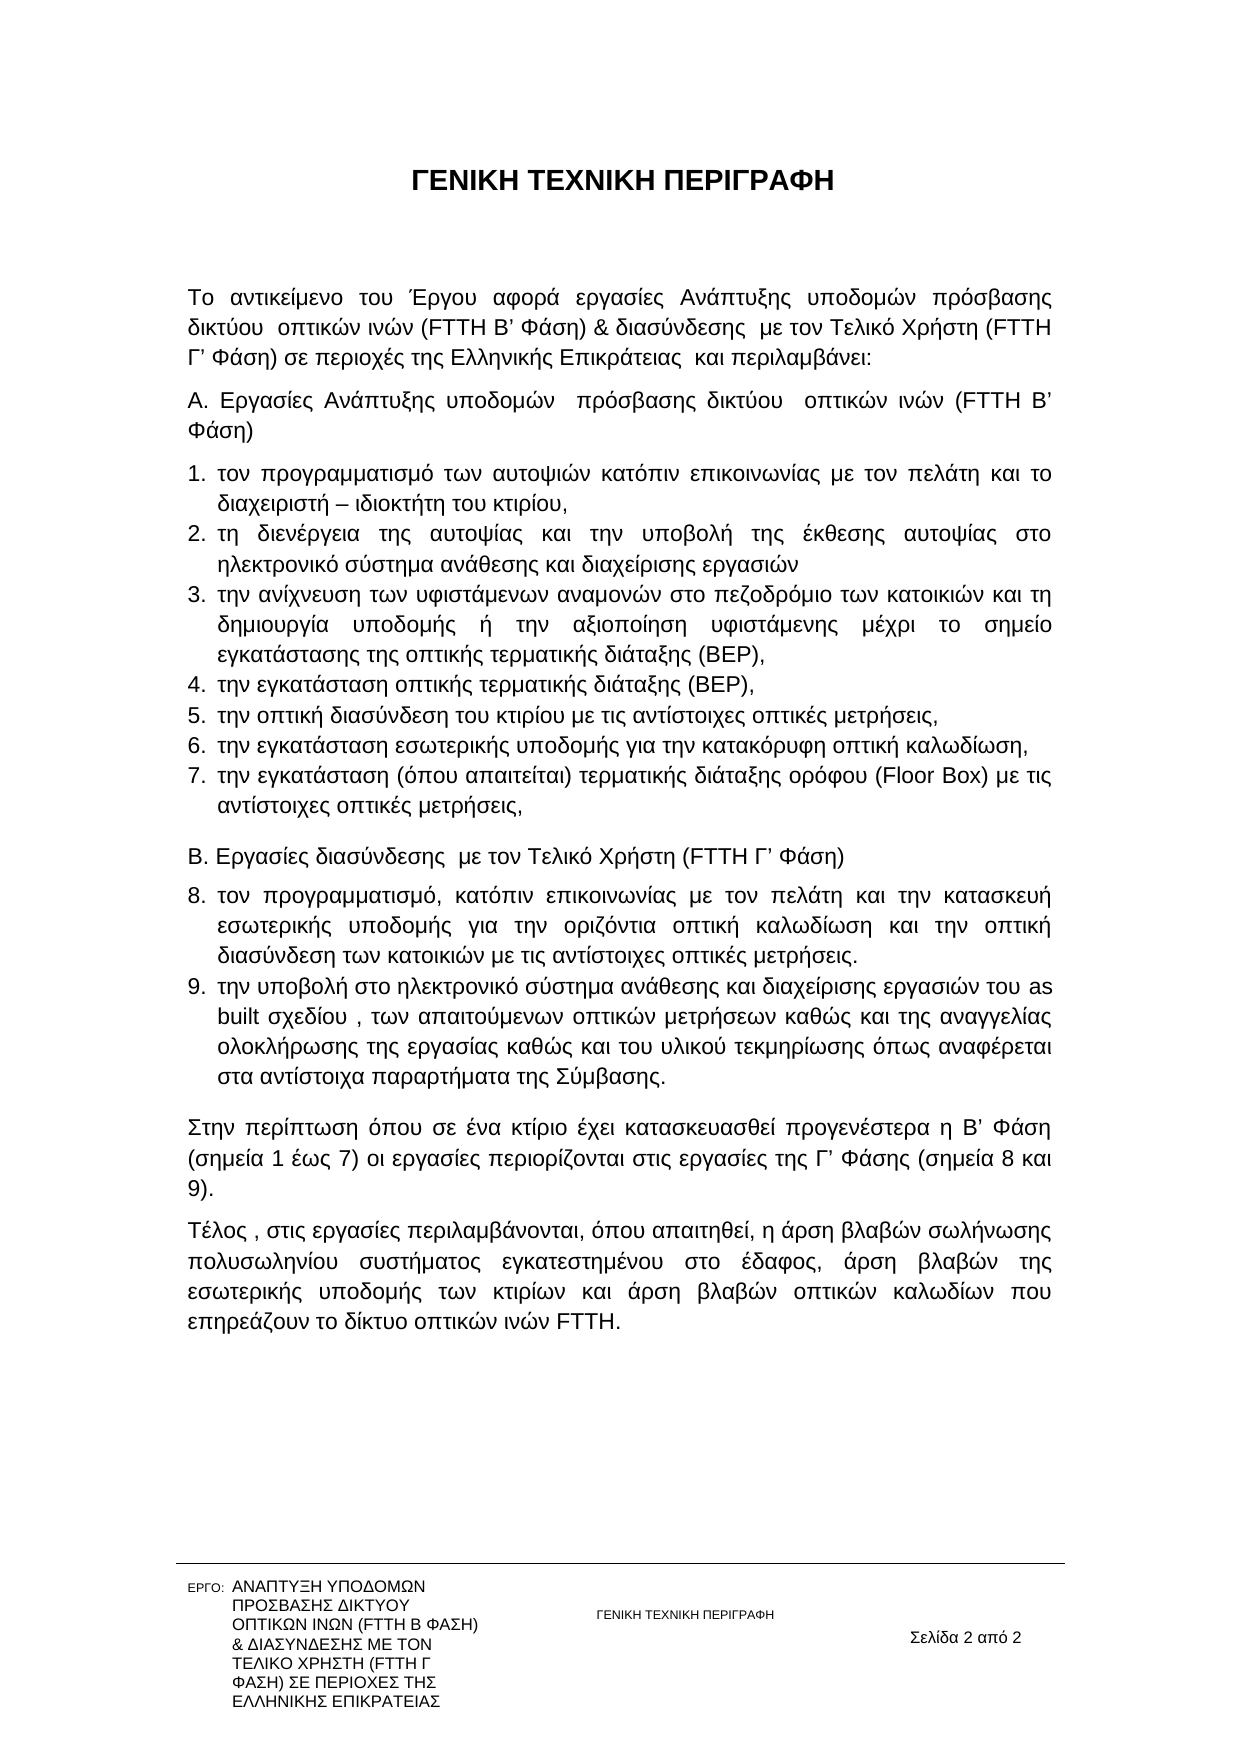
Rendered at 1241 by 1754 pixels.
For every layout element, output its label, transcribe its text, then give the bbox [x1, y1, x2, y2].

list την εγκατάσταση εσωτερικής υποδομής για την κατακόρυφη οπτική καλωδίωση, [187, 732, 1053, 758]
list την ανίχνευση των υφιστάμενων αναμονών στο πεζοδρόμιο των κατοικιών και τη δημιουργία υποδομής ή την αξιοποίηση υφιστάμενης μέχρι το σημείο εγκατάστασης της οπτικής τερματικής διάταξης (ΒΕΡ), [187, 581, 1053, 667]
text ΓΕΝΙΚΗ ΤΕΧΝΙΚΗ ΠΕΡΙΓΡΑΦΗ [187, 162, 1053, 196]
list τον προγραμματισμό, κατόπιν επικοινωνίας με τον πελάτη και την κατασκευή εσωτερικής υποδομής για την οριζόντια οπτική καλωδίωση και την οπτική διασύνδεση των κατοικιών με τις αντίστοιχες οπτικές μετρήσεις. [187, 882, 1053, 969]
text Στην περίπτωση όπου σε ένα κτίριο έχει κατασκευασθεί προγενέστερα η Β’ Φάση (σημεία 1 έως 7) οι εργασίες περιορίζονται στις εργασίες της Γ’ Φάσης (σημεία 8 και 9). [187, 1114, 1053, 1201]
list την υποβολή στο ηλεκτρονικό σύστημα ανάθεσης και διαχείρισης εργασιών του as built σχεδίου , των απαιτούμενων οπτικών μετρήσεων καθώς και της αναγγελίας ολοκλήρωσης της εργασίας καθώς και του υλικού τεκμηρίωσης όπως αναφέρεται στα αντίστοιχα παραρτήματα της Σύμβασης. [187, 973, 1053, 1090]
list τον προγραμματισμό των αυτοψιών κατόπιν επικοινωνίας με τον πελάτη και το διαχειριστή – ιδιοκτήτη του κτιρίου, [187, 460, 1053, 516]
text Α. Εργασίες Ανάπτυξης υποδομών πρόσβασης δικτύου οπτικών ινών (FTTH Β’ Φάση) [187, 387, 1053, 443]
list την οπτική διασύνδεση του κτιρίου με τις αντίστοιχες οπτικές μετρήσεις, [187, 702, 1053, 728]
text Τέλος , στις εργασίες περιλαμβάνονται, όπου απαιτηθεί, η άρση βλαβών σωλήνωσης πολυσωληνίου συστήματος εγκατεστημένου στο έδαφος, άρση βλαβών της εσωτερικής υποδομής των κτιρίων και άρση βλαβών οπτικών καλωδίων που επηρεάζουν το δίκτυο οπτικών ινών FTTH. [187, 1217, 1053, 1334]
list την εγκατάσταση (όπου απαιτείται) τερματικής διάταξης ορόφου (Floor Box) με τις αντίστοιχες οπτικές μετρήσεις, [187, 762, 1053, 818]
text Β. Εργασίες διασύνδεσης με τον Τελικό Χρήστη (FTTH Γ’ Φάση) [187, 843, 1053, 869]
text Το αντικείμενο του Έργου αφορά εργασίες Ανάπτυξης υποδομών πρόσβασης δικτύου οπτικών ινών (FTTH Β’ Φάση) & διασύνδεσης με τον Τελικό Χρήστη (FTTH Γ’ Φάση) σε περιοχές της Ελληνικής Επικράτειας και περιλαμβάνει: [187, 284, 1053, 371]
list την εγκατάσταση οπτικής τερματικής διάταξης (BEP), [187, 671, 1053, 698]
list τη διενέργεια της αυτοψίας και την υποβολή της έκθεσης αυτοψίας στο ηλεκτρονικό σύστημα ανάθεσης και διαχείρισης εργασιών [187, 520, 1053, 577]
